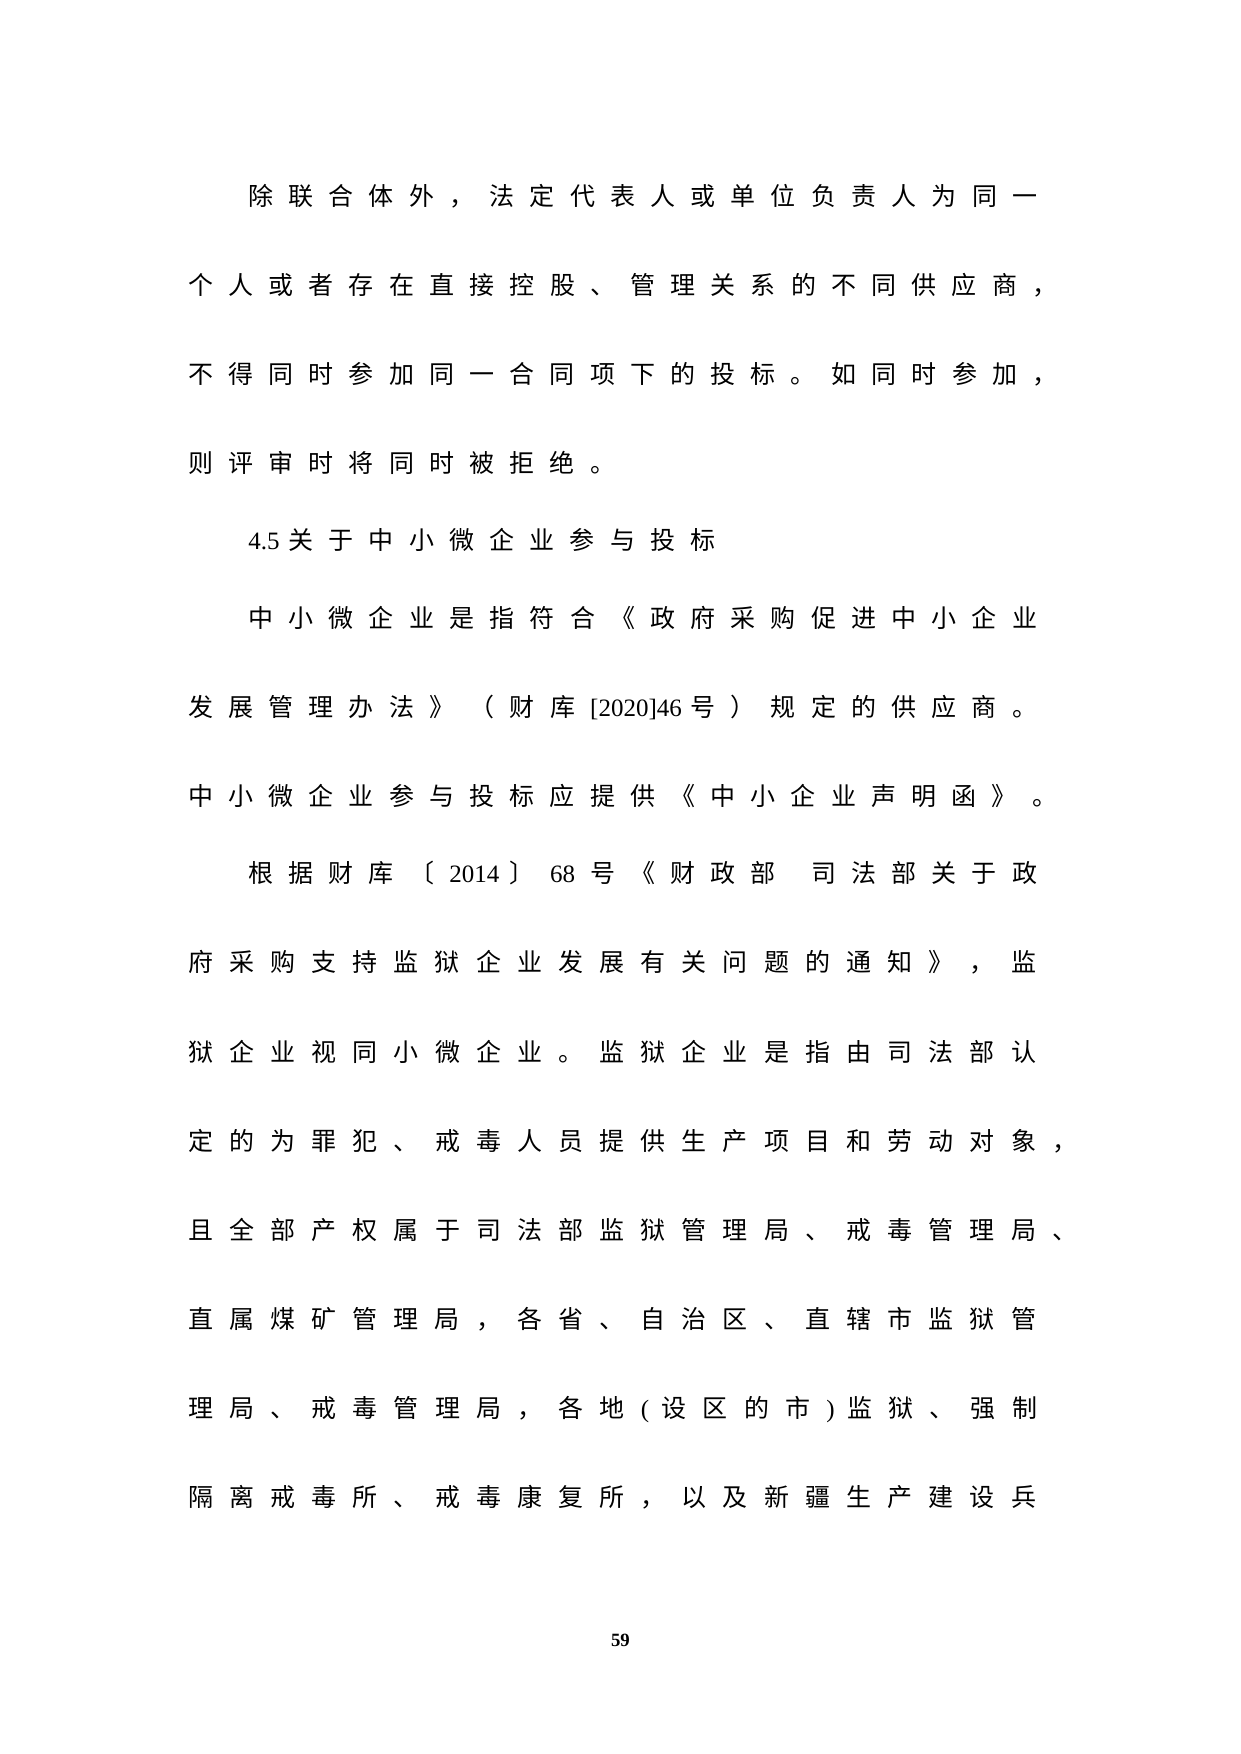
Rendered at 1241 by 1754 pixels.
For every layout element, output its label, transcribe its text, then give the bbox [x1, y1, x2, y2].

text 中小微企业是指符合《政府采购促进中小企业发展管理办法》（财库[2020]46号）规定的供应商。中小微企业参与投标应提供《中小企业声明函》。 [188, 587, 1052, 824]
text 除联合体外，法定代表人或单位负责人为同一个人或者存在直接控股、管理关系的不同供应商，不得同时参加同一合同项下的投标。如同时参加，则评审时将同时被拒绝。 [188, 164, 1052, 491]
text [188, 842, 1052, 1525]
text 4.5 关于中小微企业参与投标 [188, 509, 1052, 568]
